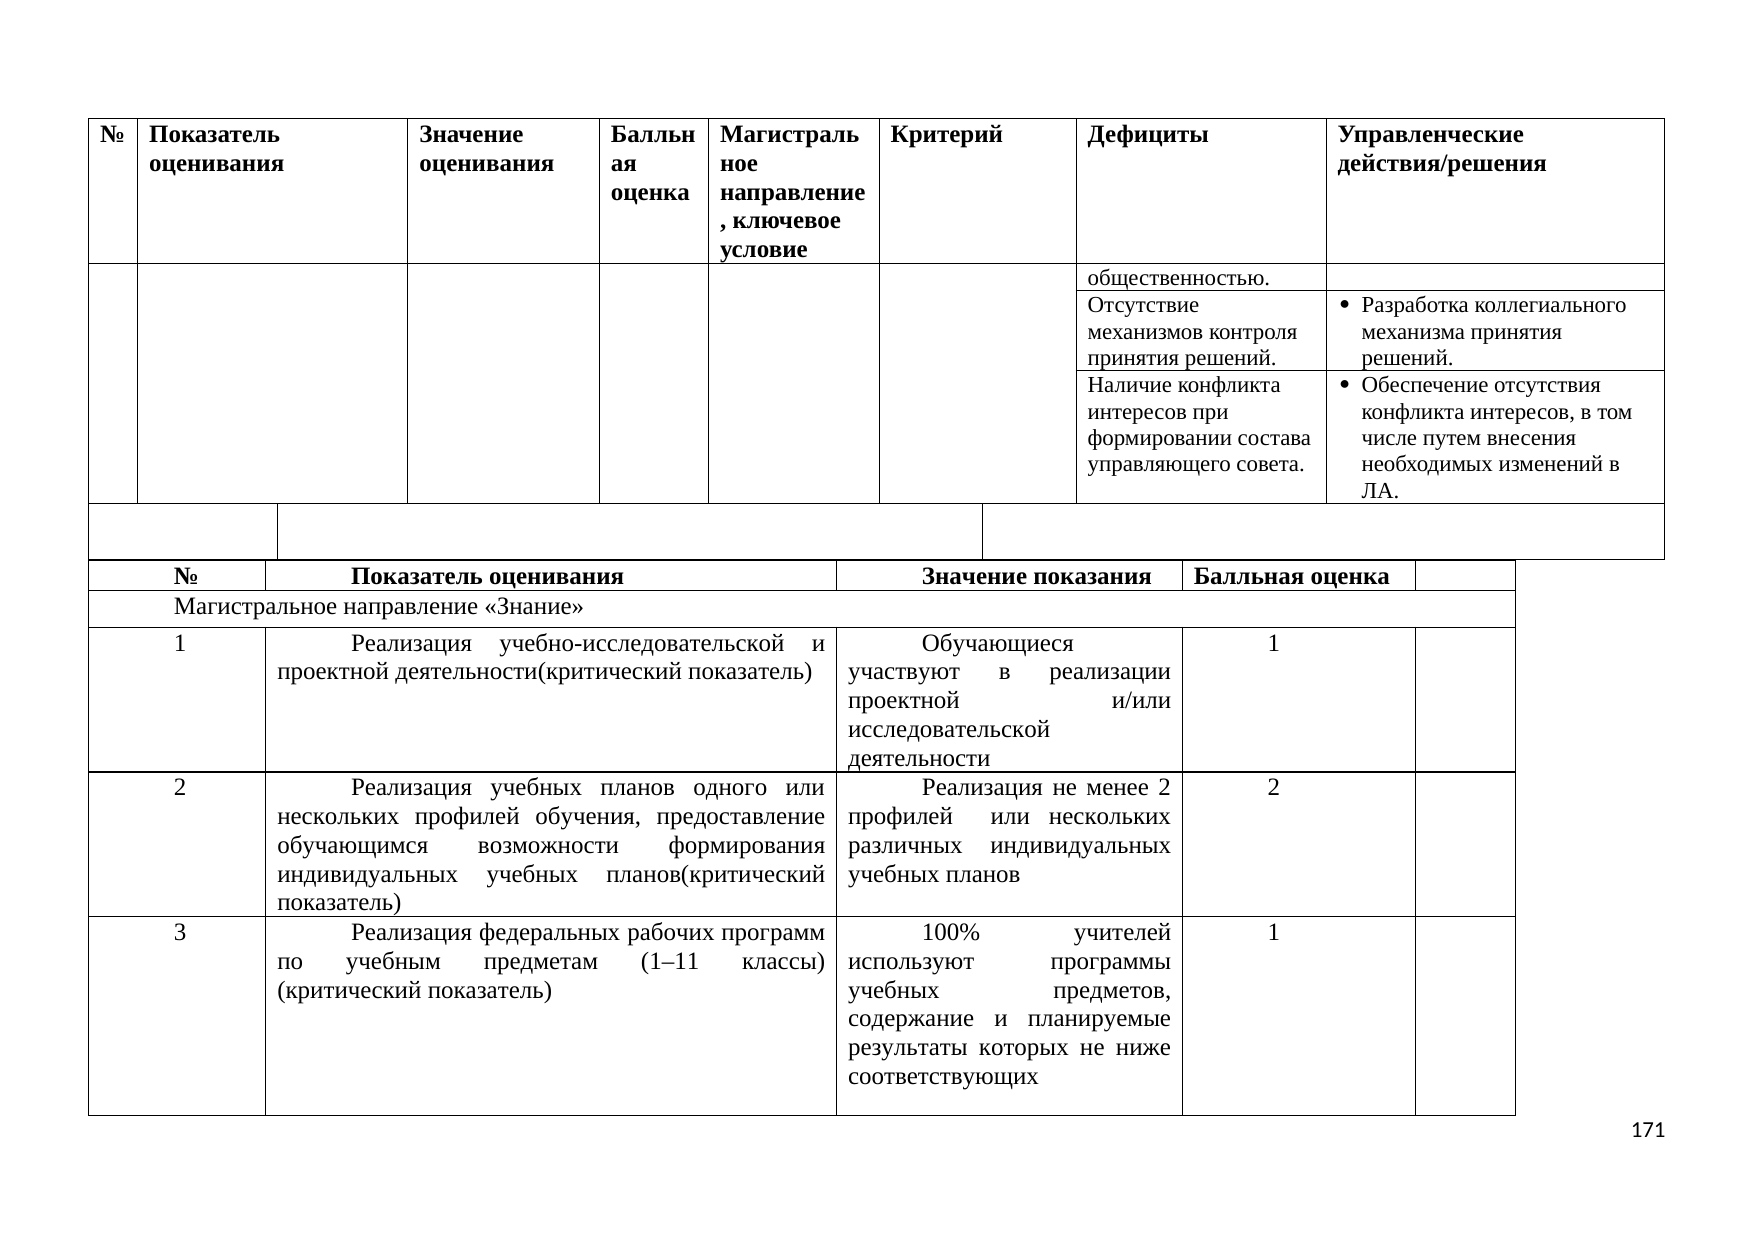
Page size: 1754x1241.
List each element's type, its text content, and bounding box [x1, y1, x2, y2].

table_header Дефициты [1077, 119, 1326, 263]
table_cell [837, 917, 1182, 1114]
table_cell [266, 917, 836, 1114]
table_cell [1327, 264, 1664, 290]
table_cell 3 [89, 917, 265, 1114]
table_header Магистральное направление, ключевое условие [709, 119, 879, 263]
table_header [1416, 561, 1515, 590]
table_header Показатель оценивания [266, 561, 836, 590]
table_cell Реализация не менее 2 профилей или нескольких различных индивидуальных учебных планов [837, 773, 1182, 916]
table_header Балльная оценка [1183, 561, 1415, 590]
table_cell 2 [89, 773, 265, 916]
table_header Значение оценивания [408, 119, 599, 263]
table_cell Реализация учебных планов одного или нескольких профилей обучения, предоставление обучающимся возможности формирования индивидуальных учебных планов(критический показатель) [266, 773, 836, 916]
table_cell 2 [1183, 773, 1415, 916]
table_header Показатель оценивания [138, 119, 407, 263]
table_header Значение показания [837, 561, 1182, 590]
table_header № [89, 119, 137, 263]
table_header № [89, 561, 265, 590]
table_cell Отсутствие механизмов контроля принятия решений. [1077, 291, 1326, 370]
table_cell Разработка коллегиального механизма принятия решений. [1327, 291, 1664, 370]
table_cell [1077, 264, 1326, 290]
table_header Балльная оценка [600, 119, 708, 263]
table_cell Обеспечение отсутствия конфликта интересов, в том числе путем внесения необходимых изменений в ЛА. [1327, 371, 1664, 503]
table_cell 1 [1183, 628, 1415, 771]
table_cell [89, 504, 277, 559]
table_cell 1 [1183, 917, 1415, 1114]
table_cell Реализация учебно-исследовательской и проектной деятельности(критический показатель) [266, 628, 836, 771]
table_cell 1 [89, 628, 265, 771]
table_cell Наличие конфликта интересов при формировании состава управляющего совета. [1077, 371, 1326, 503]
table_cell [1416, 917, 1515, 1114]
table_cell [278, 504, 982, 559]
table_header Управленческие действия/решения [1327, 119, 1664, 263]
table_cell Обучающиеся участвуют в реализации проектной и/или исследовательской деятельности [837, 628, 1182, 771]
table_cell [1416, 628, 1515, 771]
table_cell Магистральное направление «Знание» [89, 591, 1515, 627]
table_header Критерий [880, 119, 1076, 263]
table_cell [983, 504, 1664, 559]
table_cell [1416, 773, 1515, 916]
